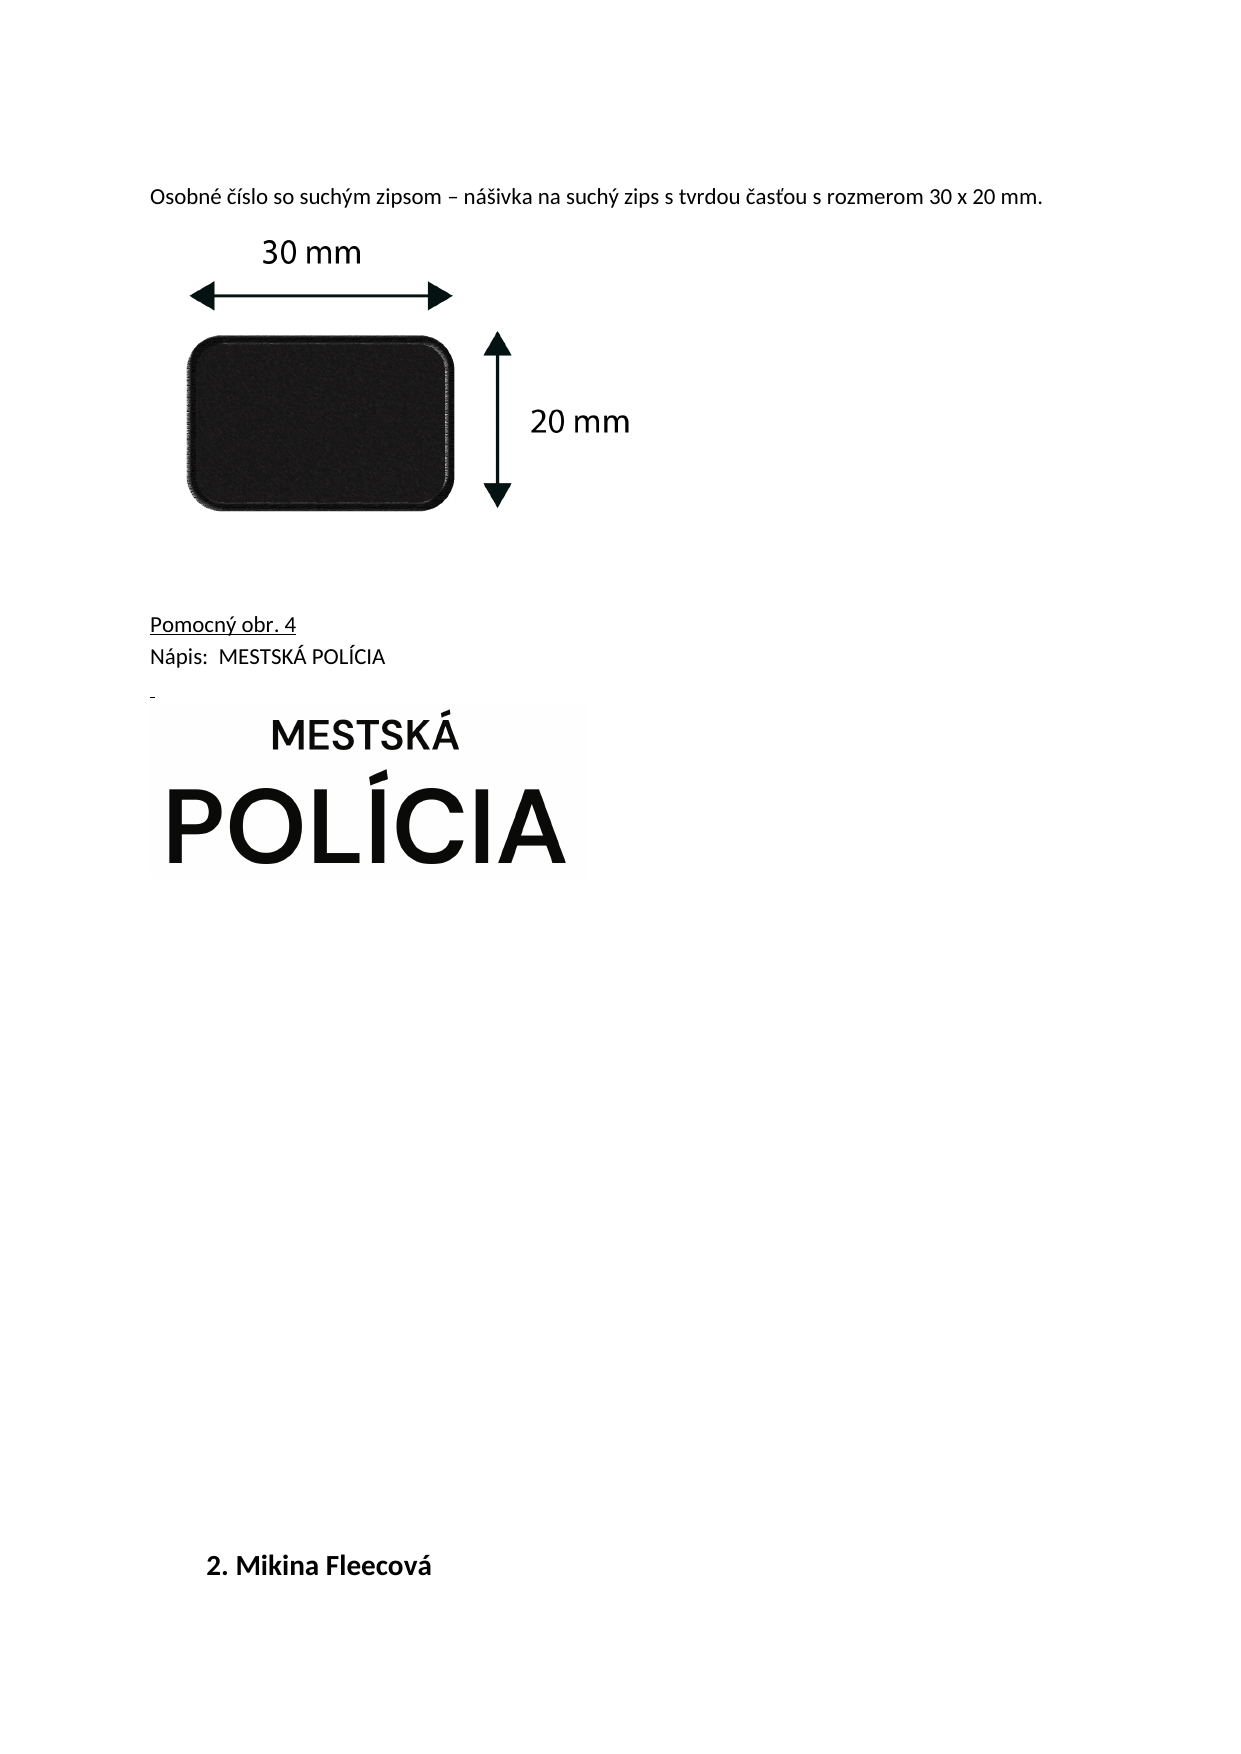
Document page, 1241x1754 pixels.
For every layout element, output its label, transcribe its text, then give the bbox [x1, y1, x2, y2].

text Pomocný obr. 4 [150, 610, 1090, 638]
picture [150, 214, 654, 576]
picture [150, 704, 587, 879]
text Nápis: MESTSKÁ POLÍCIA [150, 642, 1090, 670]
text 2. Mikina Fleecová [206, 1547, 1090, 1582]
